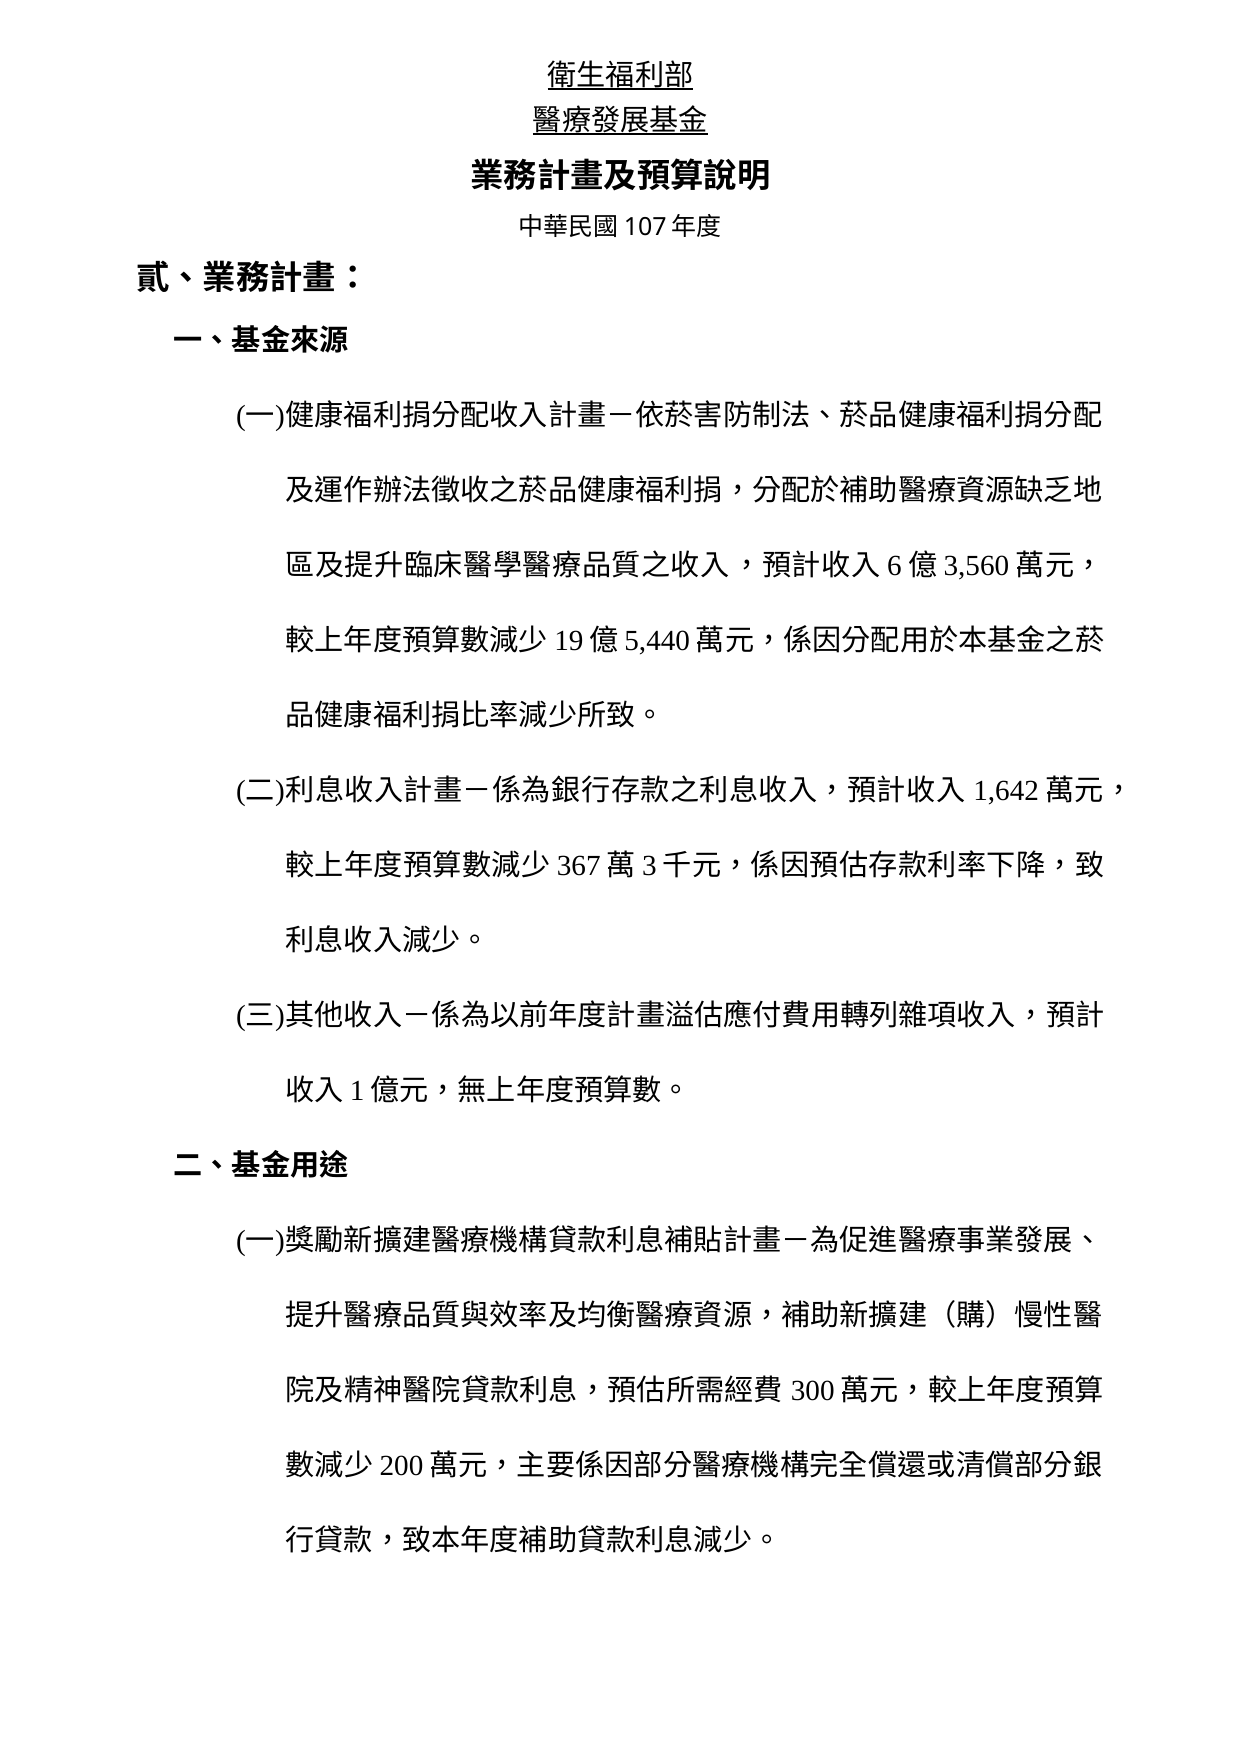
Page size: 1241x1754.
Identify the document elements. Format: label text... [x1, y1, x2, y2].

text 貳、業務計畫： [136, 246, 1104, 300]
list 健康福利捐分配收入計畫－依菸害防制法、菸品健康福利捐分配及運作辦法徵收之菸品健康福利捐，分配於補助醫療資源缺乏地區及提升臨床醫學醫療品質之收入，預計收入6億3,560萬元，較上年度預算數減少19億5,440萬元，係因分配用於本基金之菸品健康福利捐比率減少所致。 [236, 375, 1104, 750]
text 二、基金用途 [173, 1125, 1104, 1200]
list 其他收入－係為以前年度計畫溢估應付費用轉列雜項收入，預計收入1億元，無上年度預算數。 [236, 975, 1104, 1125]
list 利息收入計畫－係為銀行存款之利息收入，預計收入1,642萬元，較上年度預算數減少367萬3千元，係因預估存款利率下降，致利息收入減少。 [236, 750, 1104, 975]
list 獎勵新擴建醫療機構貸款利息補貼計畫－為促進醫療事業發展、提升醫療品質與效率及均衡醫療資源，補助新擴建（購）慢性醫院及精神醫院貸款利息，預估所需經費300萬元，較上年度預算數減少200萬元，主要係因部分醫療機構完全償還或清償部分銀行貸款，致本年度補助貸款利息減少。 [236, 1200, 1104, 1575]
text 一、基金來源 [173, 300, 1104, 375]
